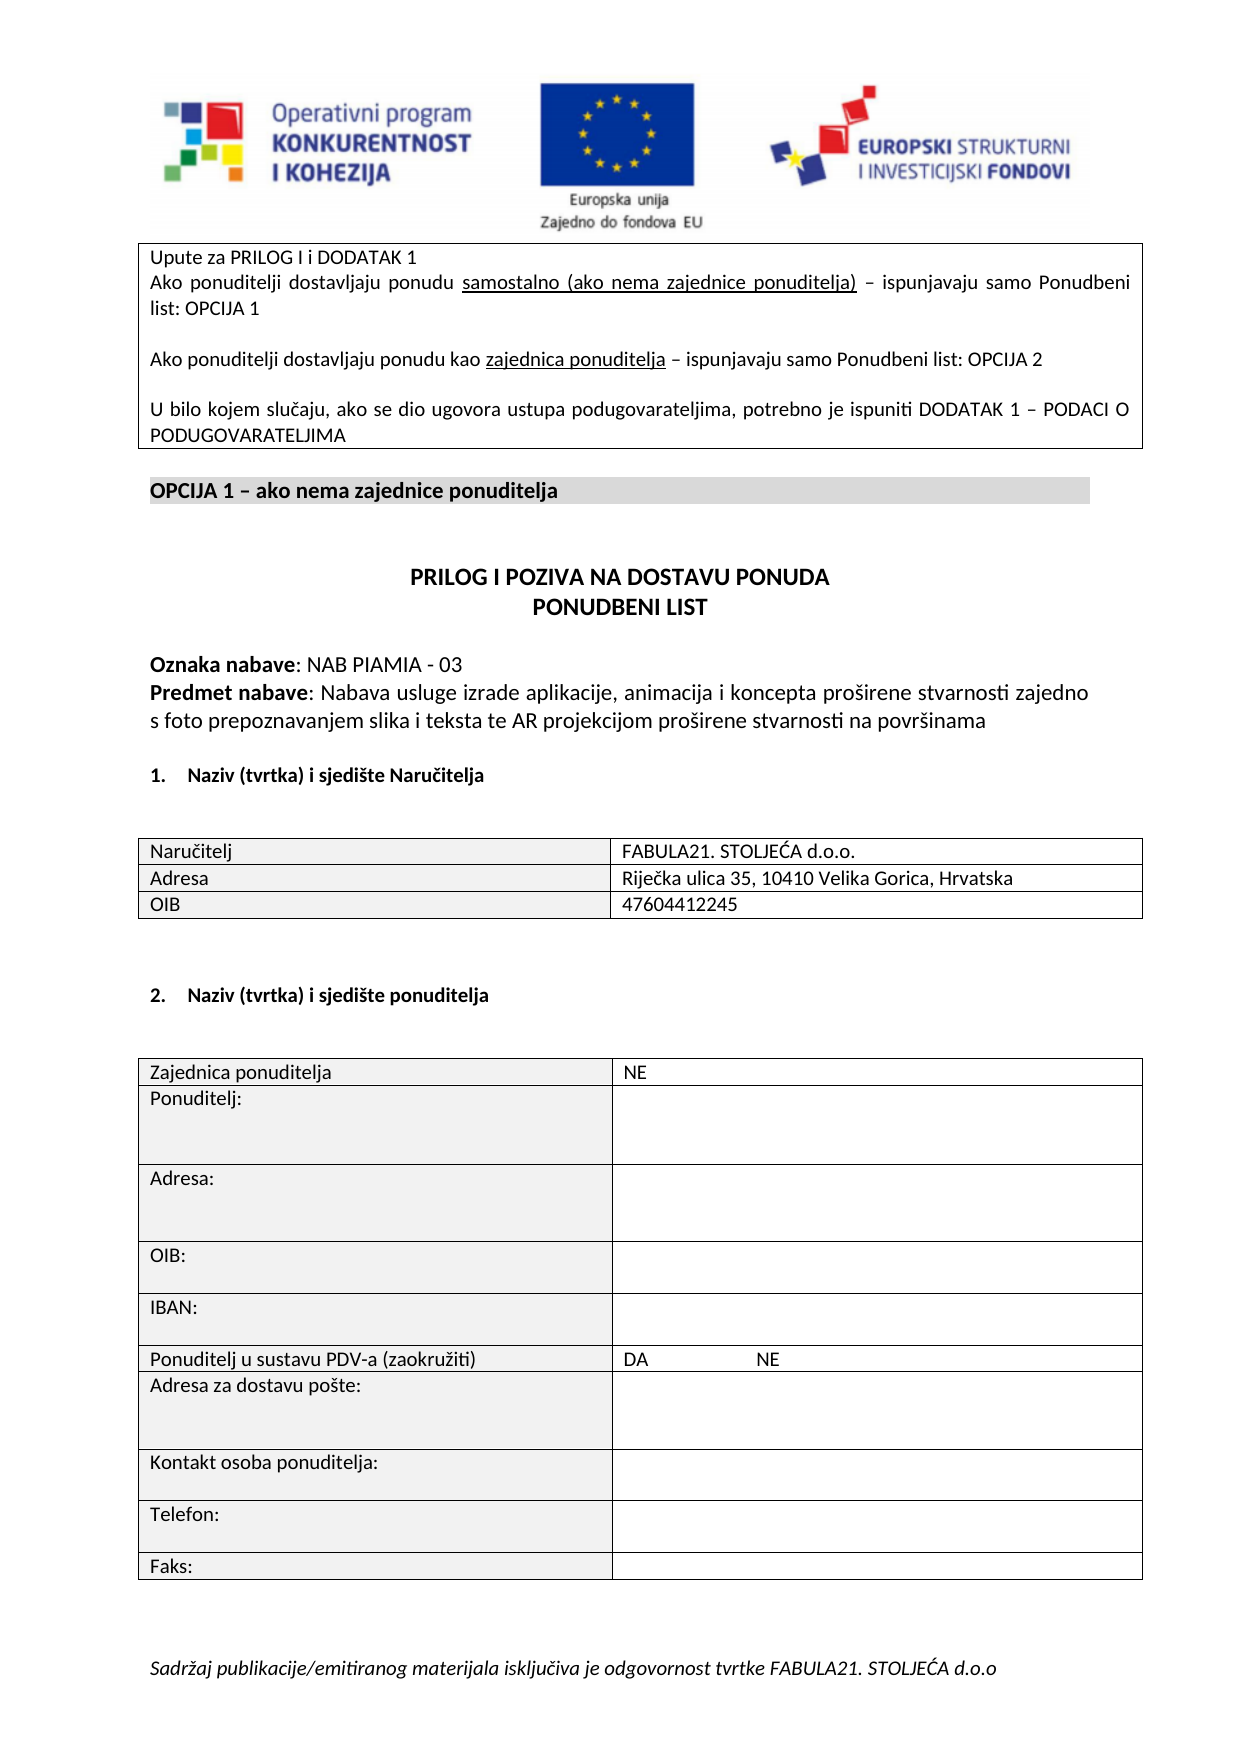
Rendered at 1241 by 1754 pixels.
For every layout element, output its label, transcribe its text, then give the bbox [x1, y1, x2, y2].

list Naziv (tvrtka) i sjedište Naručitelja [150, 762, 1090, 787]
table_cell [613, 1294, 1142, 1345]
table_cell OIB [139, 892, 610, 918]
list Naziv (tvrtka) i sjedište ponuditelja [150, 982, 1090, 1008]
table_header FABULA21. STOLJEĆA d.o.o. [611, 839, 1142, 864]
table_cell Adresa: [139, 1165, 612, 1241]
table_cell DA NE [613, 1346, 1142, 1371]
table_cell OIB: [139, 1242, 612, 1293]
table_cell Adresa za dostavu pošte: [139, 1372, 612, 1448]
table_cell [613, 1372, 1142, 1448]
picture [150, 73, 1091, 243]
table_cell Faks: [139, 1553, 612, 1579]
table_cell [613, 1553, 1142, 1579]
table_cell [613, 1086, 1142, 1164]
text OPCIJA 1 – ako nema zajednice ponuditelja [150, 477, 1090, 504]
table_cell [613, 1242, 1142, 1293]
table_cell Riječka ulica 35, 10410 Velika Gorica, Hrvatska [611, 865, 1142, 891]
table_header NE [613, 1059, 1142, 1084]
table_header Zajednica ponuditelja [139, 1059, 612, 1084]
table_cell [613, 1450, 1142, 1500]
text PONUDBENI LIST [150, 591, 1090, 622]
table_cell [613, 1165, 1142, 1241]
text PRILOG I POZIVA NA DOSTAVU PONUDA [150, 561, 1090, 591]
table_cell Ponuditelj: [139, 1086, 612, 1164]
table_cell 47604412245 [611, 892, 1142, 918]
table_cell IBAN: [139, 1294, 612, 1345]
table_cell Adresa [139, 865, 610, 891]
table_cell Kontakt osoba ponuditelja: [139, 1450, 612, 1500]
table_cell Ponuditelj u sustavu PDV-a (zaokružiti) [139, 1346, 612, 1371]
text Predmet nabave: Nabava usluge izrade aplikacije, animacija i koncepta proširene stvarnosti zajedno s foto prepoznavanjem slika i teksta te AR projekcijom proširene stvarnosti na površinama [150, 678, 1090, 734]
text Oznaka nabave: NAB PIAMIA - 03 [150, 650, 1090, 678]
table_cell [613, 1501, 1142, 1552]
table_header Naručitelj [139, 839, 610, 864]
table_header Upute za PRILOG I i DODATAK 1 Ako ponuditelji dostavljaju ponudu samostalno (ako nema zajednice ponuditelja) – ispunjavaju samo Ponudbeni list: OPCIJA 1 Ako ponuditelji dostavljaju ponudu kao zajednica ponuditelja – ispunjavaju samo Ponudbeni list: OPCIJA 2 U bilo kojem slučaju, ako se dio ugovora ustupa podugovarateljima, potrebno je ispuniti DODATAK 1 – PODACI O PODUGOVARATELJIMA [139, 244, 1142, 447]
table_cell Telefon: [139, 1501, 612, 1552]
